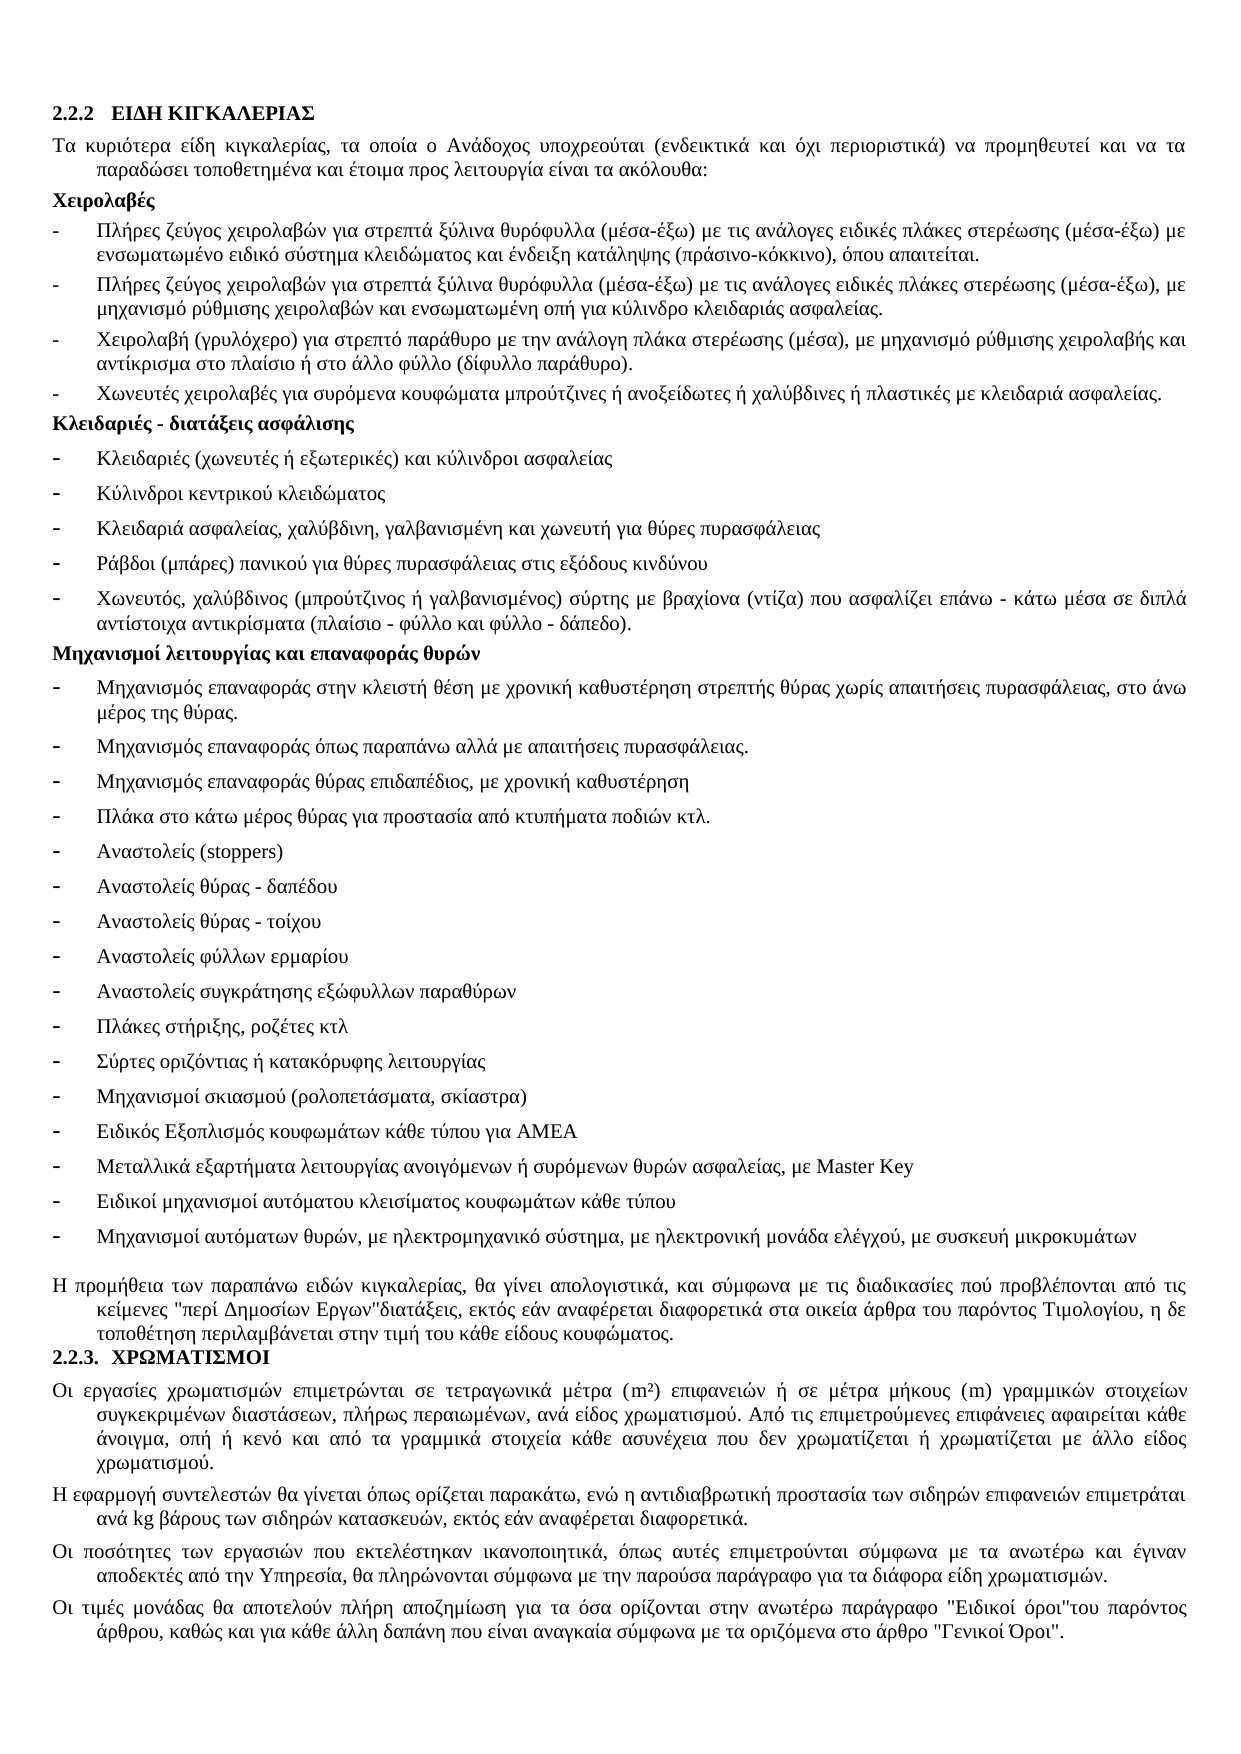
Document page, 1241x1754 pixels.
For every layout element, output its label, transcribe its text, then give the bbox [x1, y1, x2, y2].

text Ειδικοί μηχανισμοί αυτόματου κλεισίματος κουφωμάτων κάθε τύπου [52, 1185, 1188, 1214]
text Σύρτες οριζόντιας ή κατακόρυφης λειτουργίας [52, 1045, 1188, 1074]
text Κύλινδροι κεντρικού κλειδώματος [52, 477, 1188, 505]
text Η προμήθεια των παραπάνω ειδών κιγκαλερίας, θα γίνει απολογιστικά, και σύμφωνα με τις διαδικασίες πού προβλέπονται από τις κείμενες "περί Δημοσίων Εργων"διατάξεις, εκτός εάν αναφέρεται διαφορετικά στα οικεία άρθρα του παρόντος Τιμολογίου, η δε τοποθέτηση περιλαμβάνεται στην τιμή του κάθε είδους κουφώματος. [52, 1273, 1188, 1345]
text Κλειδαριές (χωνευτές ή εξωτερικές) και κύλινδροι ασφαλείας [52, 442, 1188, 470]
text Πλήρες ζεύγος χειρολαβών για στρεπτά ξύλινα θυρόφυλλα (μέσα-έξω) με τις ανάλογες ειδικές πλάκες στερέωσης (μέσα-έξω) με ενσωματωμένο ειδικό σύστημα κλειδώματος και ένδειξη κατάληψης (πράσινο-κόκκινο), όπου απαιτείται. [52, 218, 1188, 266]
list Κλειδαριές - διατάξεις ασφάλισης [52, 411, 1188, 435]
text Μεταλλικά εξαρτήματα λειτουργίας ανοιγόμενων ή συρόμενων θυρών ασφαλείας, με Master Key [52, 1150, 1188, 1179]
text Αναστολείς φύλλων ερμαρίου [52, 940, 1188, 969]
text Μηχανισμοί αυτόματων θυρών, με ηλεκτρομηχανικό σύστημα, με ηλεκτρονική μονάδα ελέγχού, με συσκευή μικροκυμάτων [52, 1220, 1188, 1249]
text Η εφαρμογή συντελεστών θα γίνεται όπως ορίζεται παρακάτω, ενώ η αντιδιαβρωτική προστασία των σιδηρών επιφανειών επιμετράται ανά kg βάρους των σιδηρών κατασκευών, εκτός εάν αναφέρεται διαφορετικά. [52, 1482, 1188, 1530]
text Χωνευτές χειρολαβές για συρόμενα κουφώματα μπρούτζινες ή ανοξείδωτες ή χαλύβδινες ή πλαστικές με κλειδαριά ασφαλείας. [52, 381, 1188, 405]
text Μηχανισμός επαναφοράς όπως παραπάνω αλλά με απαιτήσεις πυρασφάλειας. [52, 730, 1188, 759]
text Κλειδαριά ασφαλείας, χαλύβδινη, γαλβανισμένη και χωνευτή για θύρες πυρασφάλειας [52, 512, 1188, 540]
text Οι εργασίες χρωματισμών επιμετρώνται σε τετραγωνικά μέτρα (m²) επιφανειών ή σε μέτρα μήκους (m) γραμμικών στοιχείων συγκεκριμένων διαστάσεων, πλήρως περαιωμένων, ανά είδος χρωματισμού. Από τις επιμετρούμενες επιφάνειες αφαιρείται κάθε άνοιγμα, οπή ή κενό και από τα γραμμικά στοιχεία κάθε ασυνέχεια που δεν χρωματίζεται ή χρωματίζεται με άλλο είδος χρωματισμού. [52, 1377, 1188, 1474]
text Ράβδοι (μπάρες) πανικού για θύρες πυρασφάλειας στις εξόδους κινδύνου [52, 547, 1188, 575]
list Μηχανισμοί λειτουργίας και επαναφοράς θυρών [52, 641, 1188, 665]
list ΧΡΩΜΑΤΙΣΜΟΙ [52, 1345, 1188, 1369]
text Μηχανισμοί σκιασμού (ρολοπετάσματα, σκίαστρα) [52, 1080, 1188, 1109]
text Αναστολείς θύρας - δαπέδου [52, 870, 1188, 899]
text Αναστολείς (stoppers) [52, 835, 1188, 864]
text Τα κυριότερα είδη κιγκαλερίας, τα οποία ο Ανάδοχος υποχρεούται (ενδεικτικά και όχι περιοριστικά) να προμηθευτεί και να τα παραδώσει τοποθετημένα και έτοιμα προς λειτουργία είναι τα ακόλουθα: [52, 133, 1188, 181]
text 2.2.2 ΕΙΔΗ ΚΙΓΚΑΛΕΡΙΑΣ [52, 101, 1188, 125]
text Ειδικός Εξοπλισμός κουφωμάτων κάθε τύπου για ΑΜΕΑ [52, 1115, 1188, 1144]
text Πλάκα στο κάτω μέρος θύρας για προστασία από κτυπήματα ποδιών κτλ. [52, 800, 1188, 829]
text Χειρολαβή (γρυλόχερο) για στρεπτό παράθυρο με την ανάλογη πλάκα στερέωσης (μέσα), με μηχανισμό ρύθμισης χειρολαβής και αντίκρισμα στο πλαίσιο ή στο άλλο φύλλο (δίφυλλο παράθυρο). [52, 327, 1188, 375]
list Χειρολαβές [52, 188, 1188, 212]
text Πλάκες στήριξης, ροζέτες κτλ [52, 1010, 1188, 1039]
text Μηχανισμός επαναφοράς στην κλειστή θέση με χρονική καθυστέρηση στρεπτής θύρας χωρίς απαιτήσεις πυρασφάλειας, στο άνω μέρος της θύρας. [52, 671, 1188, 724]
text Οι τιμές μονάδας θα αποτελούν πλήρη αποζημίωση για τα όσα ορίζονται στην ανωτέρω παράγραφο "Ειδικοί όροι"του παρόντος άρθρου, καθώς και για κάθε άλλη δαπάνη που είναι αναγκαία σύμφωνα με τα οριζόμενα στο άρθρο "Γενικοί Όροι". [52, 1595, 1188, 1643]
text Αναστολείς θύρας - τοίχου [52, 905, 1188, 934]
text Πλήρες ζεύγος χειρολαβών για στρεπτά ξύλινα θυρόφυλλα (μέσα-έξω) με τις ανάλογες ειδικές πλάκες στερέωσης (μέσα-έξω), με μηχανισμό ρύθμισης χειρολαβών και ενσωματωμένη οπή για κύλινδρο κλειδαριάς ασφαλείας. [52, 272, 1188, 320]
text Χωνευτός, χαλύβδινος (μπρούτζινος ή γαλβανισμένος) σύρτης με βραχίονα (ντίζα) που ασφαλίζει επάνω - κάτω μέσα σε διπλά αντίστοιχα αντικρίσματα (πλαίσιο - φύλλο και φύλλο - δάπεδο). [52, 582, 1188, 634]
text Μηχανισμός επαναφοράς θύρας επιδαπέδιος, με χρονική καθυστέρηση [52, 765, 1188, 794]
text Αναστολείς συγκράτησης εξώφυλλων παραθύρων [52, 975, 1188, 1004]
text Οι ποσότητες των εργασιών που εκτελέστηκαν ικανοποιητικά, όπως αυτές επιμετρούνται σύμφωνα με τα ανωτέρω και έγιναν αποδεκτές από την Υπηρεσία, θα πληρώνονται σύμφωνα με την παρούσα παράγραφο για τα διάφορα είδη χρωματισμών. [52, 1538, 1188, 1587]
